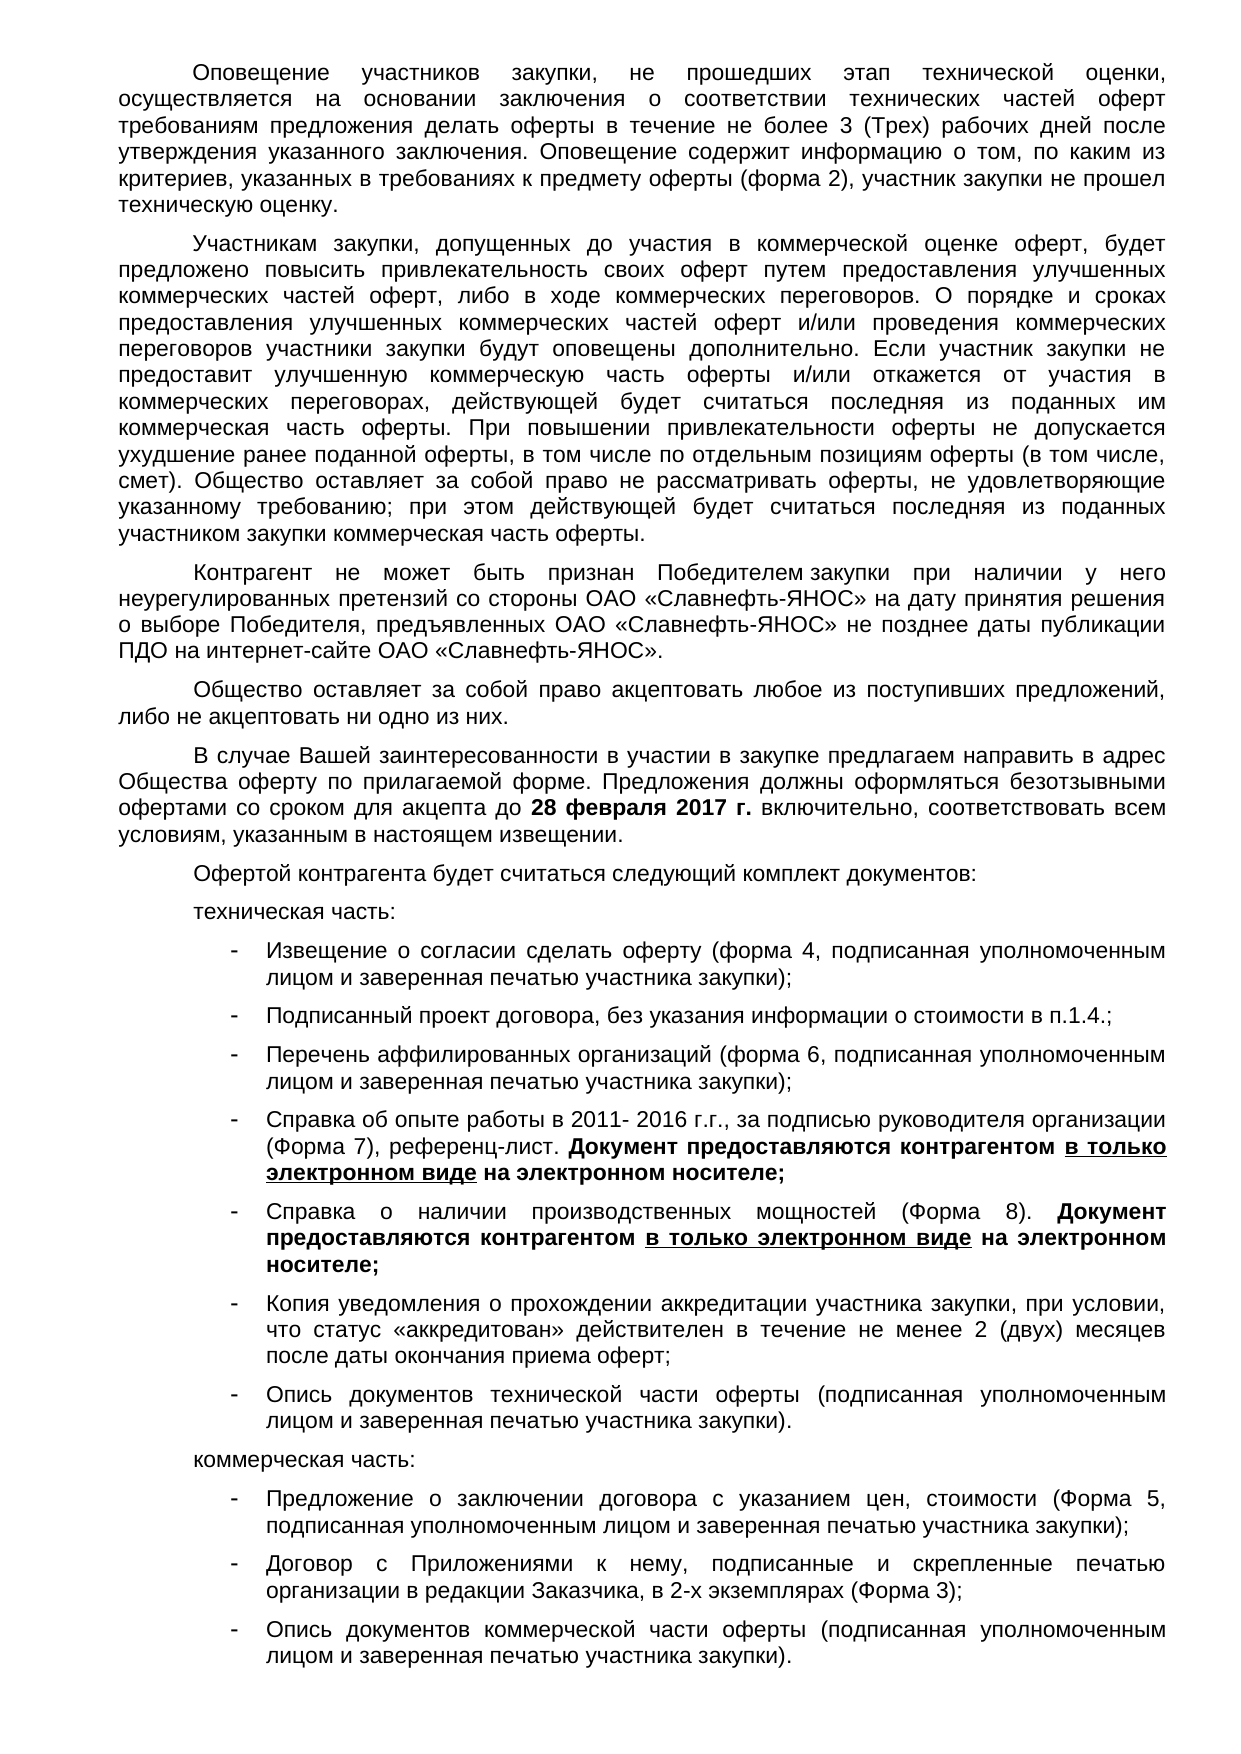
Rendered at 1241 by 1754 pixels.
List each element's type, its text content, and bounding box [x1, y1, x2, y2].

text техническая часть: [118, 898, 1166, 925]
list Справка об опыте работы в 2011- 2016 г.г., за подписью руководителя организации (Форма 7), референц-лист. Документ предоставляются контрагентом в только электронном виде на электронном носителе; [230, 1106, 1166, 1186]
text коммерческая часть: [118, 1446, 1166, 1473]
list Оповещение участников закупки, не прошедших этап технической оценки, осуществляется на основании заключения о соответствии технических частей оферт требованиям предложения делать оферты в течение не более 3 (Трех) рабочих дней после утверждения указанного заключения. Оповещение содержит информацию о том, по каким из критериев, указанных в требованиях к предмету оферты (форма 2), участник закупки не прошел техническую оценку. [118, 59, 1166, 217]
list Опись документов технической части оферты (подписанная уполномоченным лицом и заверенная печатью участника закупки). [230, 1381, 1166, 1434]
text Контрагент не может быть признан Победителем закупки при наличии у него неурегулированных претензий со стороны ОАО «Славнефть-ЯНОС» на дату принятия решения о выборе Победителя, предъявленных ОАО «Славнефть-ЯНОС» не позднее даты публикации ПДО на интернет-сайте ОАО «Славнефть-ЯНОС». [118, 558, 1166, 664]
list Извещение о согласии сделать оферту (форма 4, подписанная уполномоченным лицом и заверенная печатью участника закупки); [230, 937, 1166, 990]
list Участникам закупки, допущенных до участия в коммерческой оценке оферт, будет предложено повысить привлекательность своих оферт путем предоставления улучшенных коммерческих частей оферт, либо в ходе коммерческих переговоров. О порядке и сроках предоставления улучшенных коммерческих частей оферт и/или проведения коммерческих переговоров участники закупки будут оповещены дополнительно. Если участник закупки не предоставит улучшенную коммерческую часть оферты и/или откажется от участия в коммерческих переговорах, действующей будет считаться последняя из поданных им коммерческая часть оферты. При повышении привлекательности оферты не допускается ухудшение ранее поданной оферты, в том числе по отдельным позициям оферты (в том числе, смет). Общество оставляет за собой право не рассматривать оферты, не удовлетворяющие указанному требованию; при этом действующей будет считаться последняя из поданных участником закупки коммерческая часть оферты. [118, 230, 1166, 546]
list Копия уведомления о прохождении аккредитации участника закупки, при условии, что статус «аккредитован» действителен в течение не менее 2 (двух) месяцев после даты окончания приема оферт; [230, 1289, 1166, 1369]
list Предложение о заключении договора с указанием цен, стоимости (Форма 5, подписанная уполномоченным лицом и заверенная печатью участника закупки); [230, 1485, 1166, 1538]
text В случае Вашей заинтересованности в участии в закупке предлагаем направить в адрес Общества оферту по прилагаемой форме. Предложения должны оформляться безотзывными офертами со сроком для акцепта до 28 февраля 2017 г. включительно, соответствовать всем условиям, указанным в настоящем извещении. [118, 742, 1166, 847]
list Перечень аффилированных организаций (форма 6, подписанная уполномоченным лицом и заверенная печатью участника закупки); [230, 1041, 1166, 1094]
text Общество оставляет за собой право акцептовать любое из поступивших предложений, либо не акцептовать ни одно из них. [118, 676, 1166, 729]
text Офертой контрагента будет считаться следующий комплект документов: [118, 859, 1166, 886]
list Опись документов коммерческой части оферты (подписанная уполномоченным лицом и заверенная печатью участника закупки). [230, 1616, 1166, 1668]
list Справка о наличии производственных мощностей (Форма 8). Документ предоставляются контрагентом в только электронном виде на электронном носителе; [230, 1198, 1166, 1277]
list Договор с Приложениями к нему, подписанные и скрепленные печатью организации в редакции Заказчика, в 2-х экземплярах (Форма 3); [230, 1550, 1166, 1603]
list Подписанный проект договора, без указания информации о стоимости в п.1.4.; [230, 1002, 1166, 1029]
